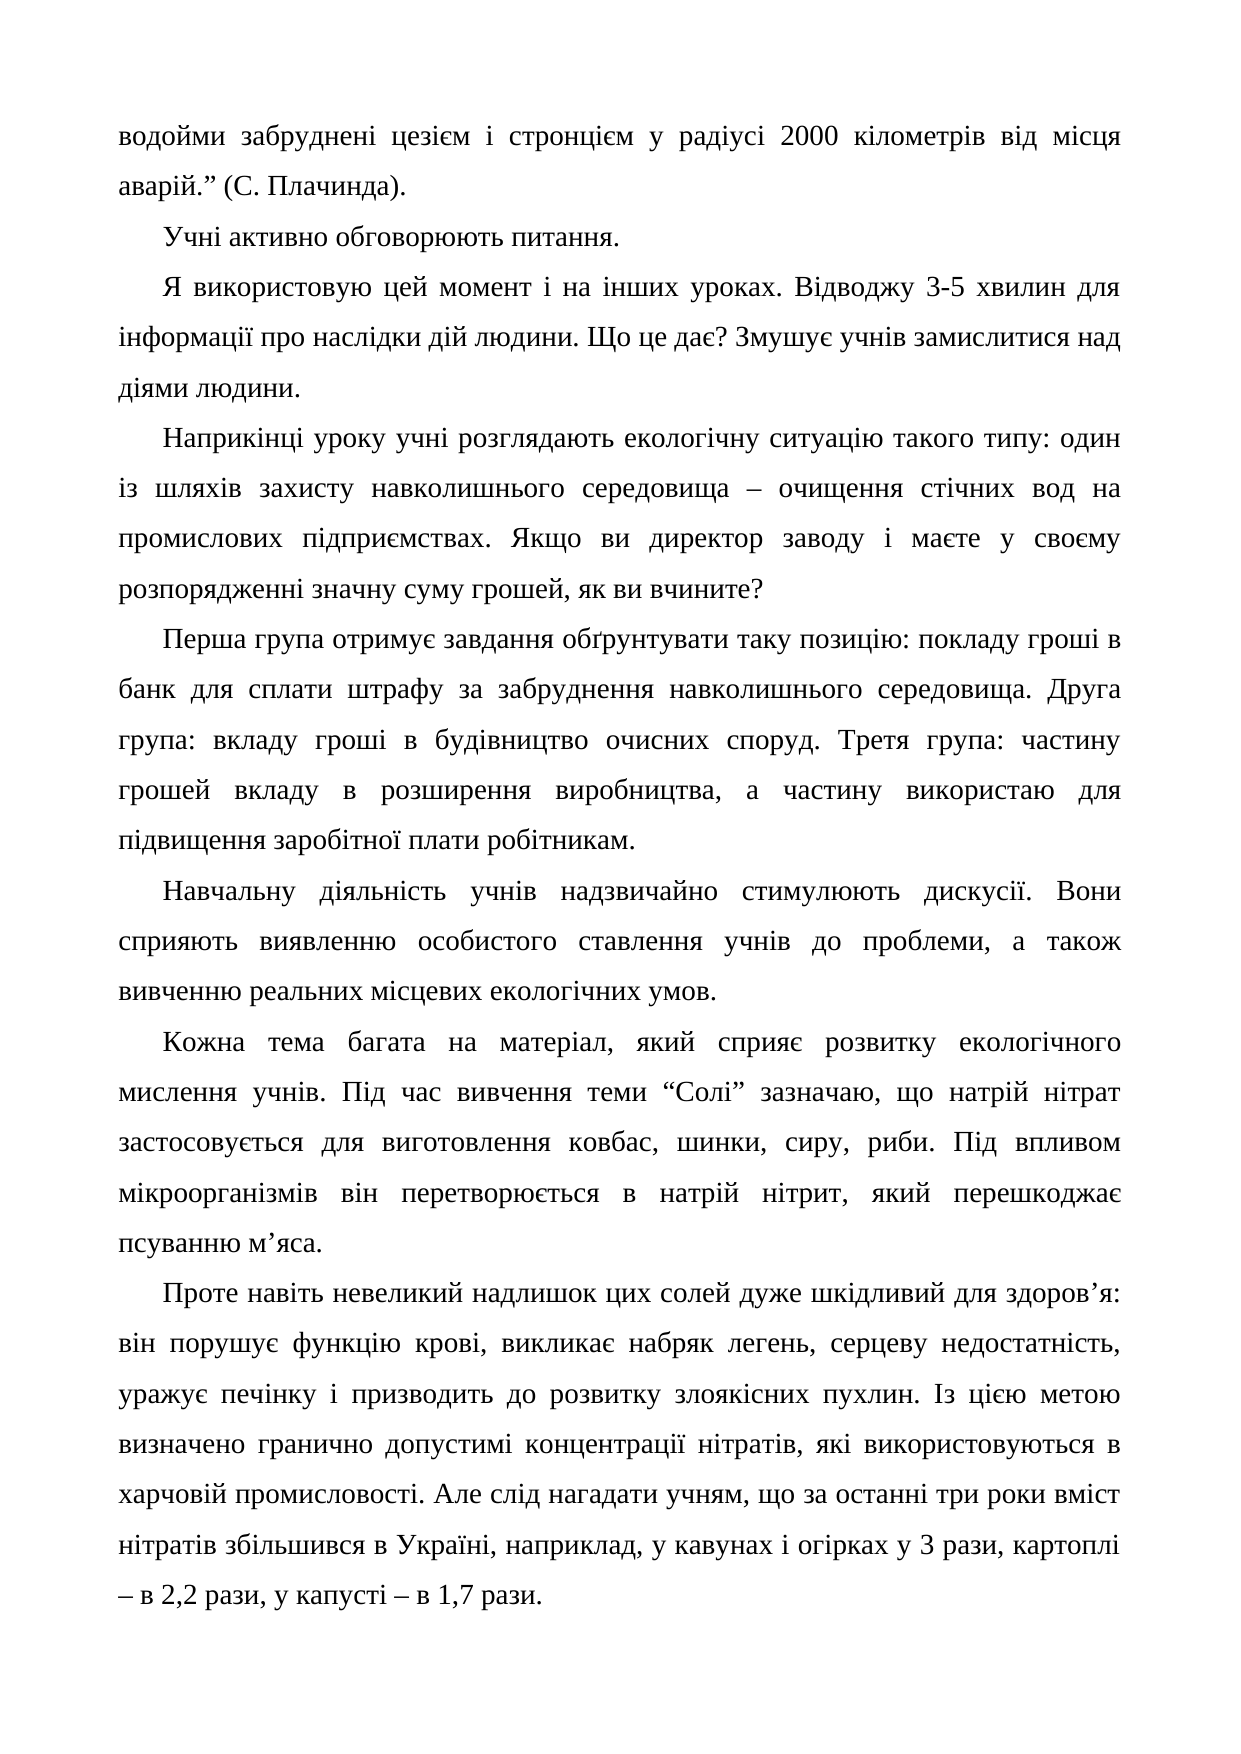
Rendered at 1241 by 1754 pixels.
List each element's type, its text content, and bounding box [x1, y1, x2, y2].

text Проте навіть невеликий надлишок цих солей дуже шкідливий для здоров’я: він порушує функцію крові, викликає набряк легень, серцеву недостатність, уражує печінку і призводить до розвитку злоякісних пухлин. Із цією метою визначено гранично допустимі концентрації нітратів, які використовуються в харчовій промисловості. Але слід нагадати учням, що за останні три роки вміст нітратів збільшився в Україні, наприклад, у кавунах і огірках у 3 рази, картоплі – в 2,2 рази, у капусті – в 1,7 рази. [118, 1275, 1122, 1611]
text Я використовую цей момент і на інших уроках. Відводжу 3-5 хвилин для інформації про наслідки дій людини. Що це дає? Змушує учнів замислитися над діями людини. [118, 269, 1122, 403]
text Навчальну діяльність учнів надзвичайно стимулюють дискусії. Вони сприяють виявленню особистого ставлення учнів до проблеми, а також вивченню реальних місцевих екологічних умов. [118, 873, 1122, 1007]
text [118, 118, 1122, 202]
text Кожна тема багата на матеріал, який сприяє розвитку екологічного мислення учнів. Під час вивчення теми “Солі” зазначаю, що натрій нітрат застосовується для виготовлення ковбас, шинки, сиру, риби. Під впливом мікроорганізмів він перетворюється в натрій нітрит, який перешкоджає псуванню м’яса. [118, 1024, 1122, 1258]
text Наприкінці уроку учні розглядають екологічну ситуацію такого типу: один із шляхів захисту навколишнього середовища – очищення стічних вод на промислових підприємствах. Якщо ви директор заводу і маєте у своєму розпорядженні значну суму грошей, як ви вчините? [118, 420, 1122, 604]
text Учні активно обговорюють питання. [118, 219, 1122, 252]
text Перша група отримує завдання обґрунтувати таку позицію: покладу гроші в банк для сплати штрафу за забруднення навколишнього середовища. Друга група: вкладу гроші в будівництво очисних споруд. Третя група: частину грошей вкладу в розширення виробництва, а частину використаю для підвищення заробітної плати робітникам. [118, 621, 1122, 856]
